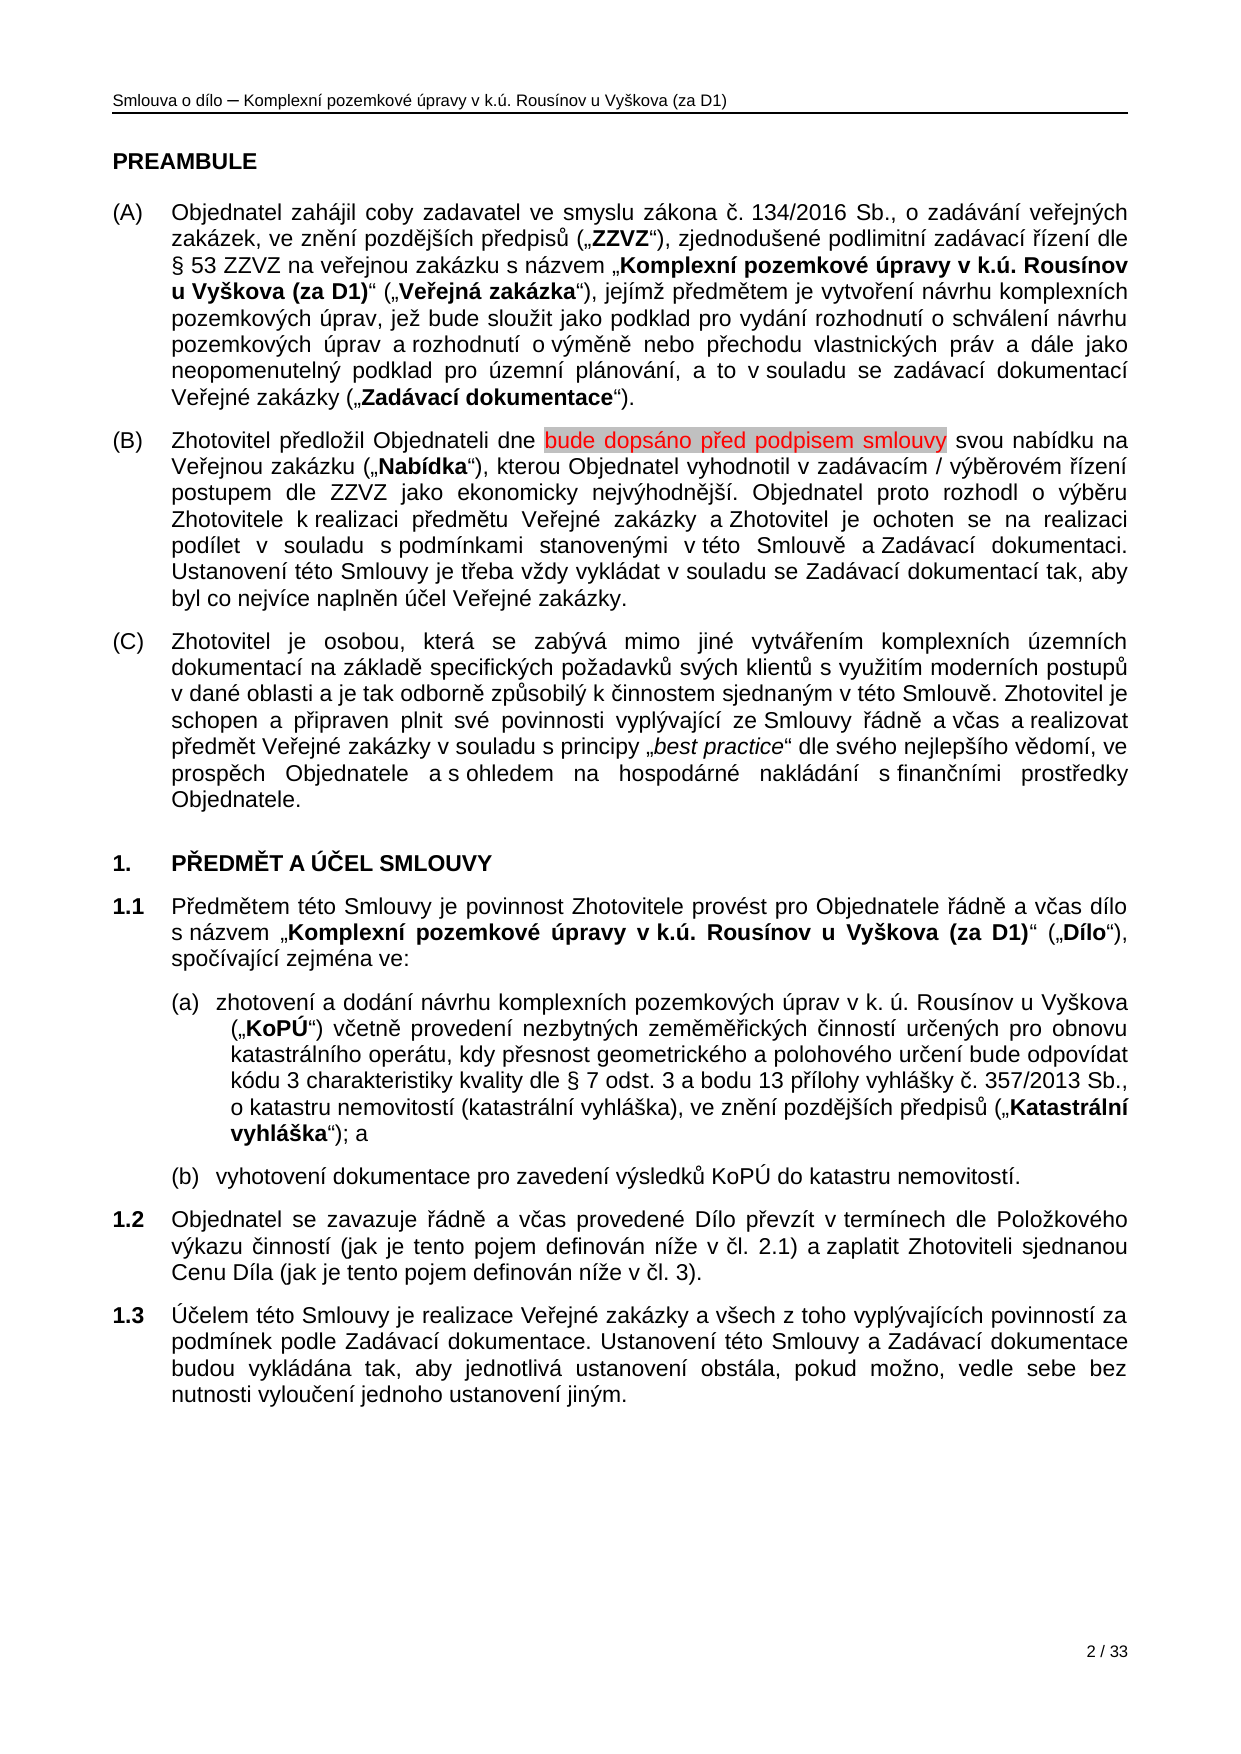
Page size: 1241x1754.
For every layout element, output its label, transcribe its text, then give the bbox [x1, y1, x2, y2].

text zhotovení a dodání návrhu komplexních pozemkových úprav v k. ú. Rousínov u Vyškova („KoPÚ“) včetně provedení nezbytných zeměměřických činností určených pro obnovu katastrálního operátu, kdy přesnost geometrického a polohového určení bude odpovídat kódu 3 charakteristiky kvality dle § 7 odst. 3 a bodu 13 přílohy vyhlášky č. 357/2013 Sb., o katastru nemovitostí (katastrální vyhláška), ve znění pozdějších předpisů („Katastrální vyhláška“); a [171, 988, 1128, 1147]
text Předmět a účel smlouvy [112, 850, 1128, 876]
text Předmětem této Smlouvy je povinnost Zhotovitele provést pro Objednatele řádně a včas dílo s názvem „Komplexní pozemkové úpravy v k.ú. Rousínov u Vyškova (za D1)“ („Dílo“), spočívající zejména ve: [112, 893, 1128, 972]
text Zhotovitel je osobou, která se zabývá mimo jiné vytvářením komplexních územních dokumentací na základě specifických požadavků svých klientů s využitím moderních postupů v dané oblasti a je tak odborně způsobilý k činnostem sjednaným v této Smlouvě. Zhotovitel je schopen a připraven plnit své povinnosti vyplývající ze Smlouvy řádně a včas a realizovat předmět Veřejné zakázky v souladu s principy „best practice“ dle svého nejlepšího vědomí, ve prospěch Objednatele a s ohledem na hospodárné nakládání s finančními prostředky Objednatele. [112, 628, 1128, 812]
text vyhotovení dokumentace pro zavedení výsledků KoPÚ do katastru nemovitostí. [171, 1163, 1128, 1189]
text Zhotovitel předložil Objednateli dne bude dopsáno před podpisem smlouvy svou nabídku na Veřejnou zakázku („Nabídka“), kterou Objednatel vyhodnotil v zadávacím / výběrovém řízení postupem dle ZZVZ jako ekonomicky nejvýhodnější. Objednatel proto rozhodl o výběru Zhotovitele k realizaci předmětu Veřejné zakázky a Zhotovitel je ochoten se na realizaci podílet v souladu s podmínkami stanovenými v této Smlouvě a Zadávací dokumentaci. Ustanovení této Smlouvy je třeba vždy vykládat v souladu se Zadávací dokumentací tak, aby byl co nejvíce naplněn účel Veřejné zakázky. [112, 427, 1128, 611]
text Účelem této Smlouvy je realizace Veřejné zakázky a všech z toho vyplývajících povinností za podmínek podle Zadávací dokumentace. Ustanovení této Smlouvy a Zadávací dokumentace budou vykládána tak, aby jednotlivá ustanovení obstála, pokud možno, vedle sebe bez nutnosti vyloučení jednoho ustanovení jiným. [112, 1302, 1128, 1407]
text Objednatel se zavazuje řádně a včas provedené Dílo převzít v termínech dle Položkového výkazu činností (jak je tento pojem definován níže v čl. 2.1) a zaplatit Zhotoviteli sjednanou Cenu Díla (jak je tento pojem definován níže v čl. 3). [112, 1206, 1128, 1285]
subtitle Preambule [112, 148, 1128, 174]
text Objednatel zahájil coby zadavatel ve smyslu zákona č. 134/2016 Sb., o zadávání veřejných zakázek, ve znění pozdějších předpisů („ZZVZ“), zjednodušené podlimitní zadávací řízení dle § 53 ZZVZ na veřejnou zakázku s názvem „Komplexní pozemkové úpravy v k.ú. Rousínov u Vyškova (za D1)“ („Veřejná zakázka“), jejímž předmětem je vytvoření návrhu komplexních pozemkových úprav, jež bude sloužit jako podklad pro vydání rozhodnutí o schválení návrhu pozemkových úprav a rozhodnutí o výměně nebo přechodu vlastnických práv a dále jako neopomenutelný podklad pro územní plánování, a to v souladu se zadávací dokumentací Veřejné zakázky („Zadávací dokumentace“). [112, 199, 1128, 410]
